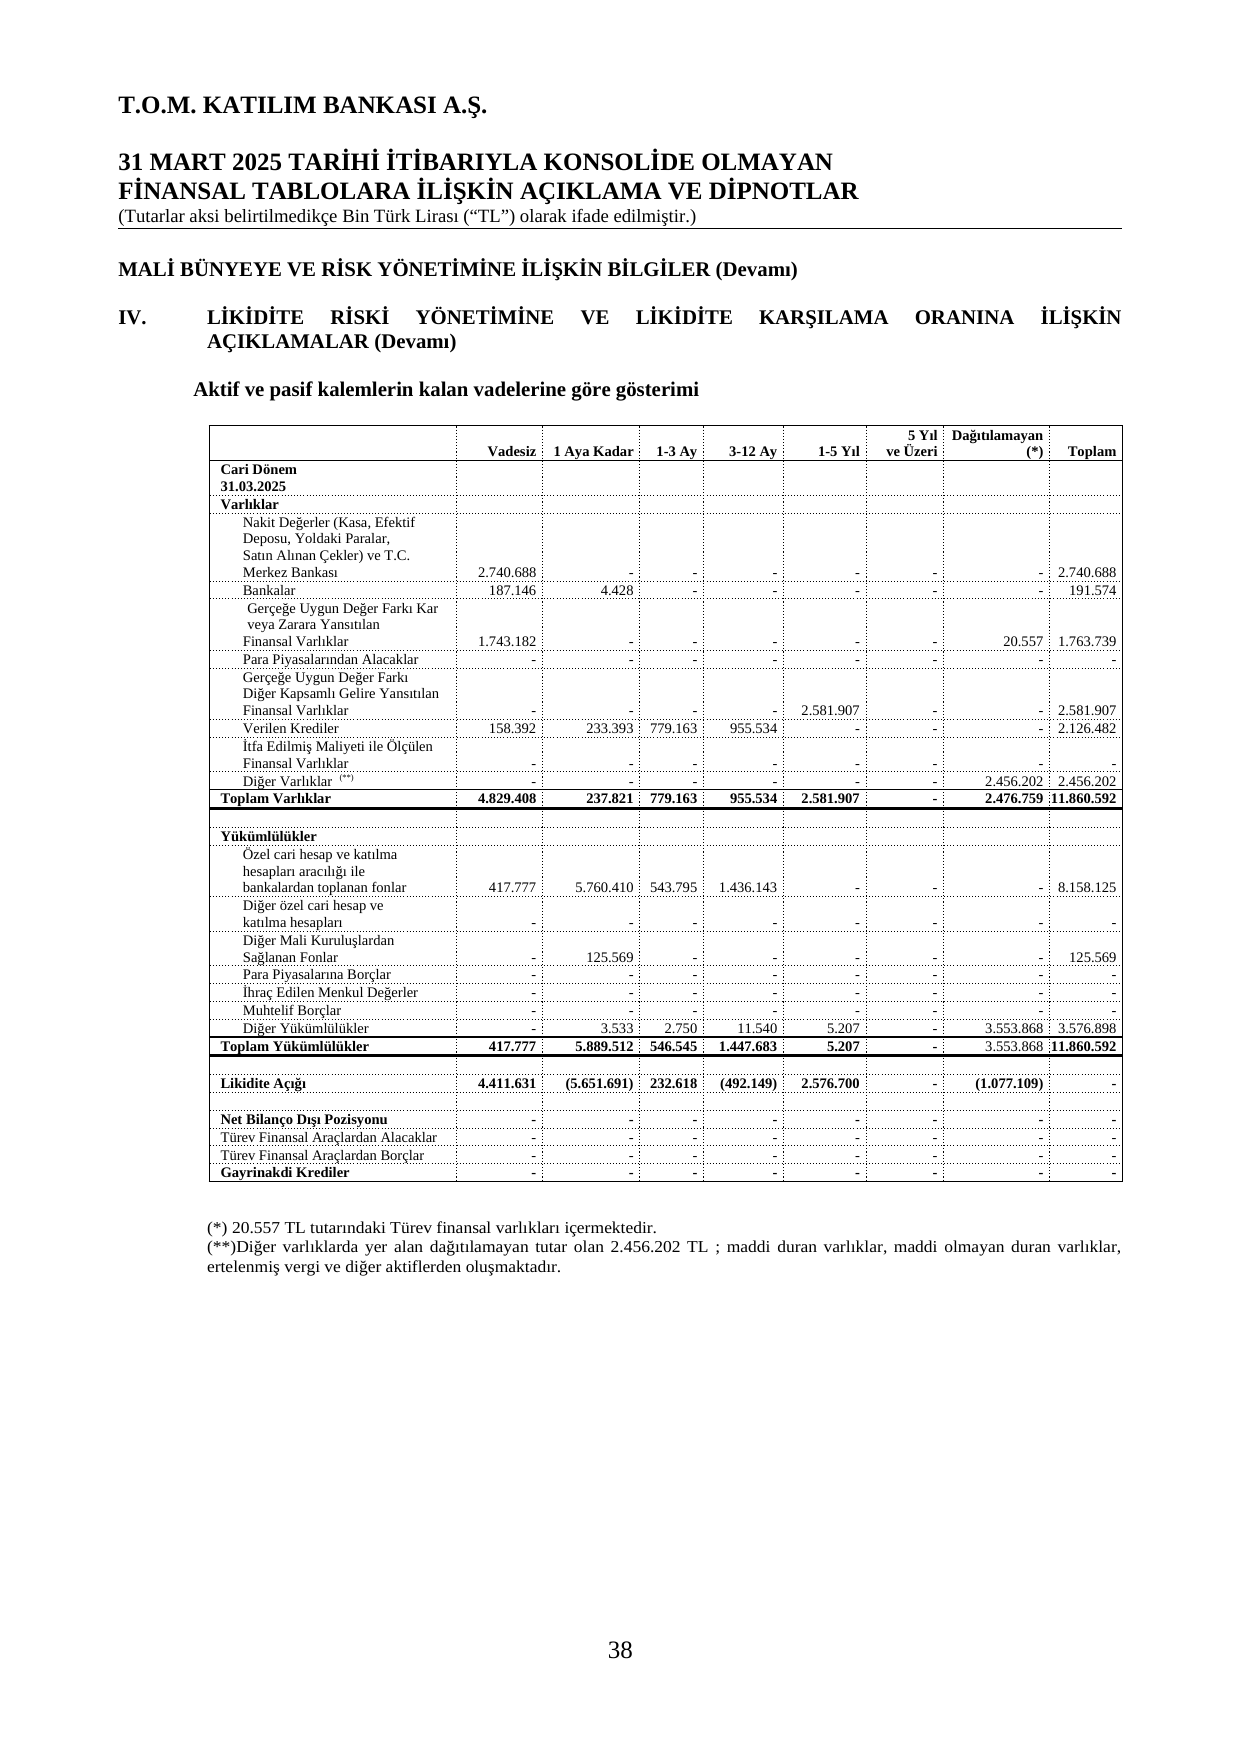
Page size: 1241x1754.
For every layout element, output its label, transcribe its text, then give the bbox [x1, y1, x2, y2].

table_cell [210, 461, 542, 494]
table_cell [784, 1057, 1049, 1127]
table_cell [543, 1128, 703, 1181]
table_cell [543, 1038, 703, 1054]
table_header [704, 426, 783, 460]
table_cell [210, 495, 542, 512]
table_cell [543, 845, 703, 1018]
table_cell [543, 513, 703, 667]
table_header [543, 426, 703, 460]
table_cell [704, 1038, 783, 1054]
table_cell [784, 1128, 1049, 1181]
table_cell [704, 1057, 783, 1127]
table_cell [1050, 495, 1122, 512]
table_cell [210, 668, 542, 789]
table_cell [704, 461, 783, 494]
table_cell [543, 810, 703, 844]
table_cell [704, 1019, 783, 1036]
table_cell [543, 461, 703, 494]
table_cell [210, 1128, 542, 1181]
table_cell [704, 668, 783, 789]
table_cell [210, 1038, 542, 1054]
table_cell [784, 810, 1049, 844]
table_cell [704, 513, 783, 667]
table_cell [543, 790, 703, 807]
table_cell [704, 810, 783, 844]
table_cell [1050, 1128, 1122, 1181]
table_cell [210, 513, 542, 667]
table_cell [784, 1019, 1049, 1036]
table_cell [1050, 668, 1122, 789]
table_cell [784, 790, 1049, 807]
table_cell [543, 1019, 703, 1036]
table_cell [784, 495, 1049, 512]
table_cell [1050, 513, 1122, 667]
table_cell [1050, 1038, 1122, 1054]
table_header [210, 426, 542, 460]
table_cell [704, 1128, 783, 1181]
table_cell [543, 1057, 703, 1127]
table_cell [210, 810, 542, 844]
text IV. LİKİDİTE RİSKİ YÖNETİMİNE VE LİKİDİTE KARŞILAMA ORANINA İLİŞKİN AÇIKLAMALAR (Devamı) [118, 305, 1122, 353]
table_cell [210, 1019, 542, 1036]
text Aktif ve pasif kalemlerin kalan vadelerine göre gösterimi [118, 377, 1122, 401]
text MALİ BÜNYEYE VE RİSK YÖNETİMİNE İLİŞKİN BİLGİLER (Devamı) [118, 258, 1122, 281]
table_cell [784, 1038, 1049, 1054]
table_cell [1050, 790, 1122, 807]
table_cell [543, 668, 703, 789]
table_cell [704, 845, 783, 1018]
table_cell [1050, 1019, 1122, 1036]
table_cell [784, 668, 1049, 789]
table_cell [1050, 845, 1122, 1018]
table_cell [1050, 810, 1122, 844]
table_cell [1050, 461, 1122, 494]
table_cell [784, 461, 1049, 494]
text (**)Diğer varlıklarda yer alan dağıtılamayan tutar olan 2.456.202 TL ; maddi duran varlıklar, maddi olmayan duran varlıklar, ertelenmiş vergi ve diğer aktiflerden oluşmaktadır. [207, 1237, 1122, 1276]
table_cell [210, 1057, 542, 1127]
text (*) 20.557 TL tutarındaki Türev finansal varlıkları içermektedir. [207, 1218, 1122, 1237]
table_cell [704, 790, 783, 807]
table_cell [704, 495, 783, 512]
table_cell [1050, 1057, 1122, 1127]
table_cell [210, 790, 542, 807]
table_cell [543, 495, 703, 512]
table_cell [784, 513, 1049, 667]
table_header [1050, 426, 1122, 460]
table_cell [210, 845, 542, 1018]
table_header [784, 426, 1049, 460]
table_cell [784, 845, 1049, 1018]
